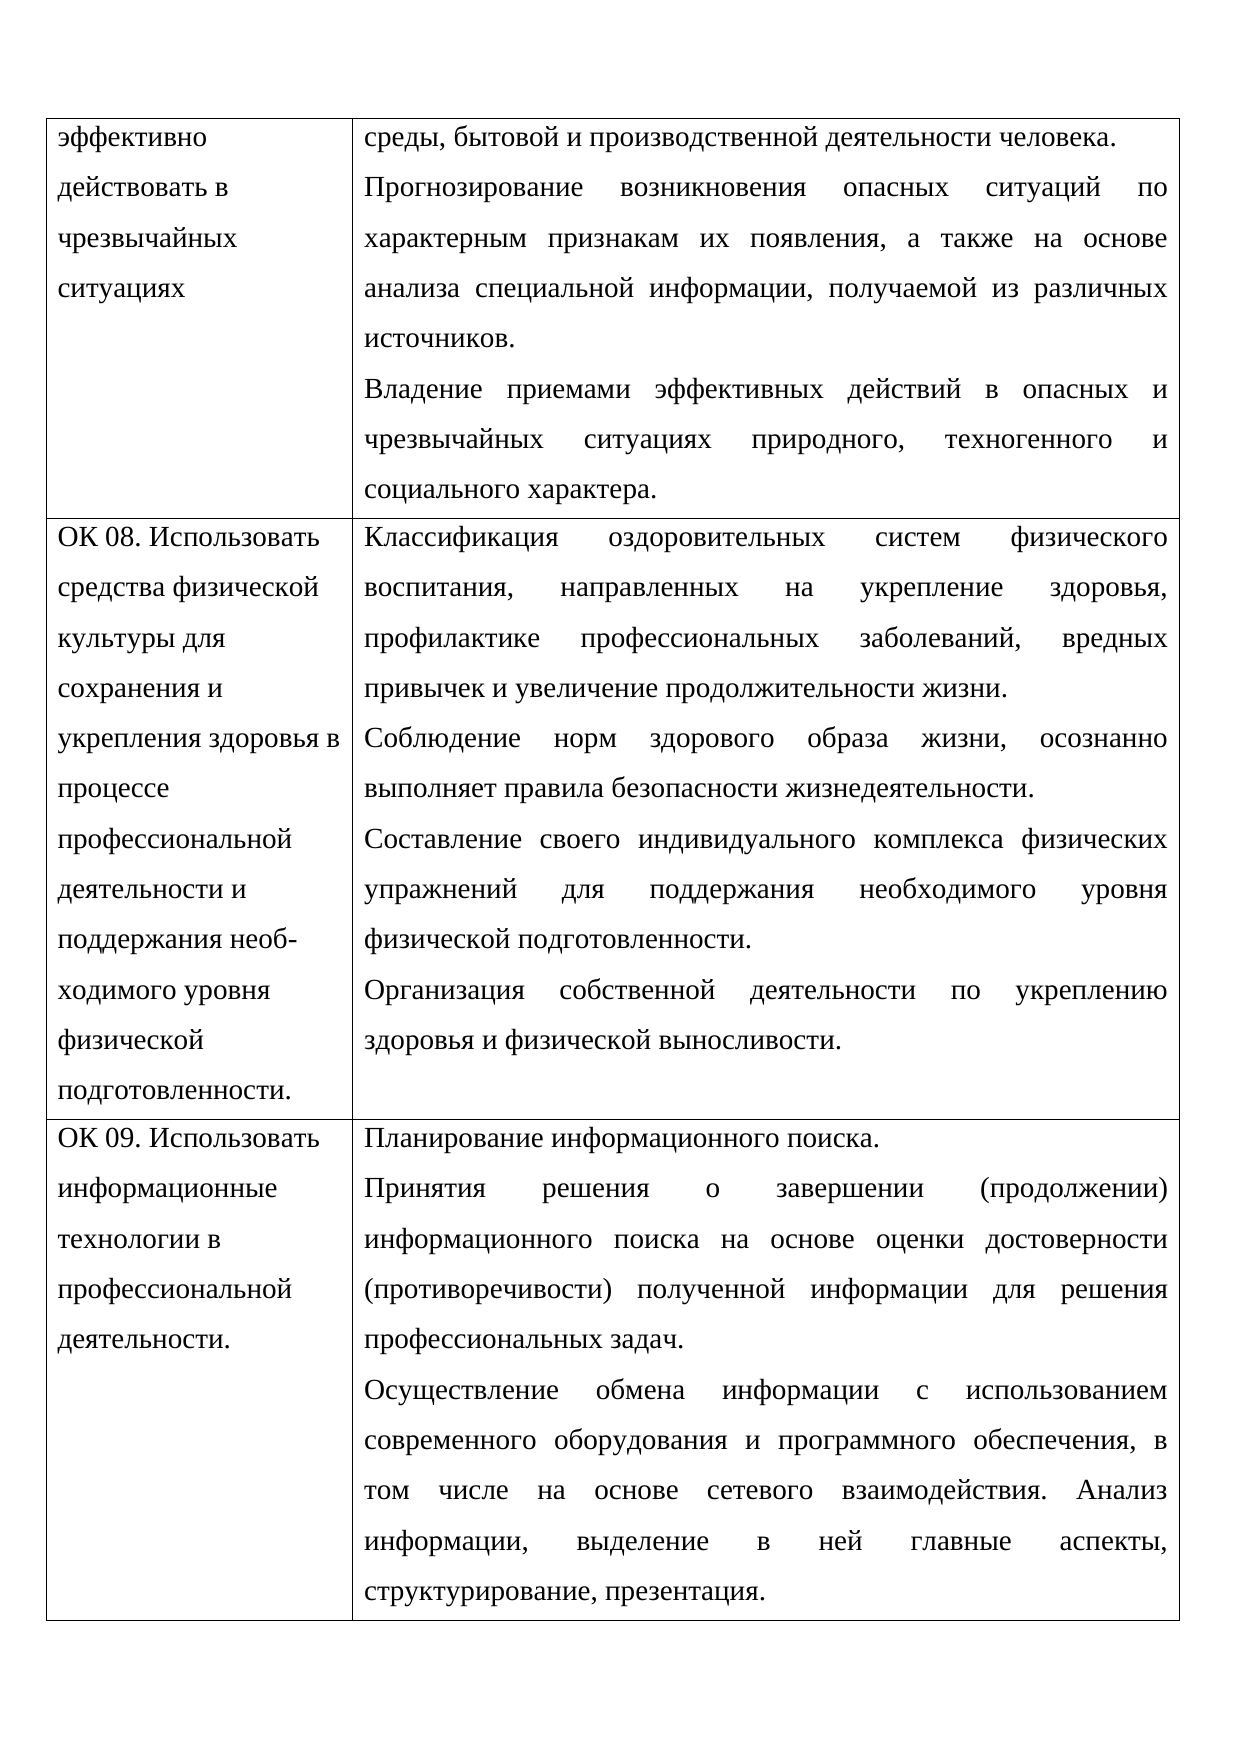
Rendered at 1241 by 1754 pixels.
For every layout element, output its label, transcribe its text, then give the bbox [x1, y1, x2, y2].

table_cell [353, 119, 1179, 518]
table_cell ОК 08. Использовать средства физической культуры для сохранения и укрепления здоровья в процессе профессиональной деятельности и поддержания необходимого уровня физической подготовленности. [47, 519, 352, 1119]
table_cell Планирование информационного поиска. Принятия решения о завершении (продолжении) информационного поиска на основе оценки достоверности (противоречивости) полученной информации для решения профессиональных задач. Осуществление обмена информации с использованием современного оборудования и программного обеспечения, в том числе на основе сетевого взаимодействия. Анализ информации, выделение в ней главные аспекты, структурирование, презентация. [353, 1120, 1179, 1620]
table_cell ОК 09. Использовать информационные технологии в профессиональной деятельности. [47, 1120, 352, 1620]
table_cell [47, 119, 352, 518]
table_cell Классификация оздоровительных систем физического воспитания, направленных на укрепление здоровья, профилактике профессиональных заболеваний, вредных привычек и увеличение продолжительности жизни. Соблюдение норм здорового образа жизни, осознанно выполняет правила безопасности жизнедеятельности. Составление своего индивидуального комплекса физических упражнений для поддержания необходимого уровня физической подготовленности. Организация собственной деятельности по укреплению здоровья и физической выносливости. [353, 519, 1179, 1119]
